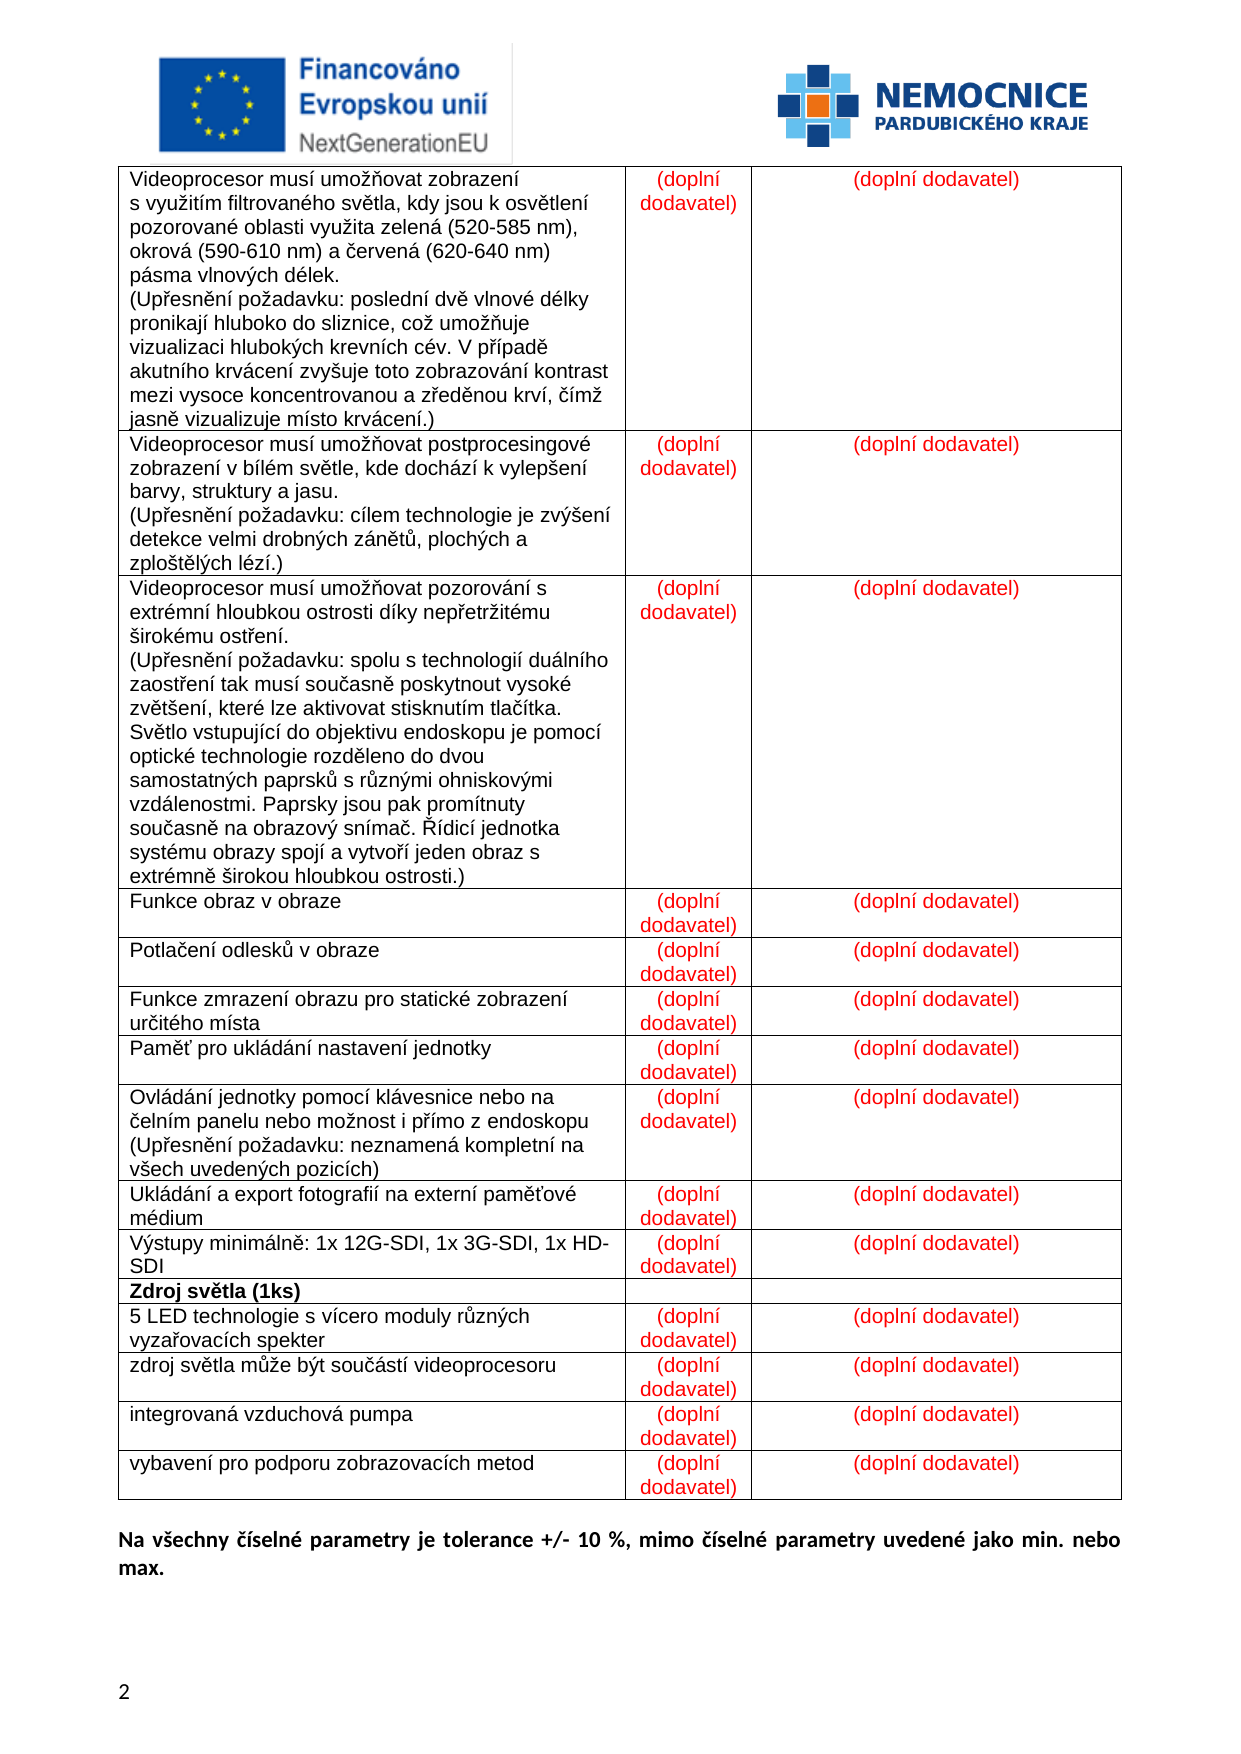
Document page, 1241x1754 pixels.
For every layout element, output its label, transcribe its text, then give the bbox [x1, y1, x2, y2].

table_cell (doplní dodavatel) [626, 1181, 751, 1229]
table_cell (doplní dodavatel) [752, 1036, 1121, 1083]
table_cell (doplní dodavatel) [752, 987, 1121, 1034]
table_cell (doplní dodavatel) [752, 431, 1121, 575]
table_cell (doplní dodavatel) [752, 1402, 1121, 1450]
table_cell (doplní dodavatel) [752, 1230, 1121, 1278]
table_cell Ovládání jednotky pomocí klávesnice nebo na čelním panelu nebo možnost i přímo z endoskopu (Upřesnění požadavku: neznamená kompletní na všech uvedených pozicích) [119, 1085, 625, 1180]
table_cell Ukládání a export fotografií na externí paměťové médium [119, 1181, 625, 1229]
table_cell [626, 1279, 751, 1303]
table_cell (doplní dodavatel) [626, 987, 751, 1034]
table_cell (doplní dodavatel) [752, 576, 1121, 888]
table_cell (doplní dodavatel) [626, 576, 751, 888]
table_cell Videoprocesor musí umožňovat pozorování s extrémní hloubkou ostrosti díky nepřetržitému širokému ostření. (Upřesnění požadavku: spolu s technologií duálního zaostření tak musí současně poskytnout vysoké zvětšení, které lze aktivovat stisknutím tlačítka. Světlo vstupující do objektivu endoskopu je pomocí optické technologie rozděleno do dvou samostatných paprsků s různými ohniskovými vzdálenostmi. Paprsky jsou pak promítnuty současně na obrazový snímač. Řídicí jednotka systému obrazy spojí a vytvoří jeden obraz s extrémně širokou hloubkou ostrosti.) [119, 576, 625, 888]
table_cell Videoprocesor musí umožňovat zobrazení s využitím filtrovaného světla, kdy jsou k osvětlení pozorované oblasti využita zelená (520-585 nm), okrová (590-610 nm) a červená (620-640 nm) pásma vlnových délek. (Upřesnění požadavku: poslední dvě vlnové délky pronikají hluboko do sliznice, což umožňuje vizualizaci hlubokých krevních cév. V případě akutního krvácení zvyšuje toto zobrazování kontrast mezi vysoce koncentrovanou a zředěnou krví, čímž jasně vizualizuje místo krvácení.) [119, 167, 625, 430]
subtitle Na všechny číselné parametry je tolerance +/- 10 %, mimo číselné parametry uvedené jako min. nebo max. [118, 1525, 1122, 1581]
table_cell (doplní dodavatel) [626, 1036, 751, 1083]
table_cell (doplní dodavatel) [626, 889, 751, 937]
table_cell (doplní dodavatel) [752, 1304, 1121, 1352]
picture [150, 43, 514, 166]
table_cell (doplní dodavatel) [752, 938, 1121, 986]
table_cell Videoprocesor musí umožňovat postprocesingové zobrazení v bílém světle, kde dochází k vylepšení barvy, struktury a jasu. (Upřesnění požadavku: cílem technologie je zvýšení detekce velmi drobných zánětů, plochých a zploštělých lézí.) [119, 431, 625, 575]
table_cell Zdroj světla (1ks) [119, 1279, 625, 1303]
table_cell (doplní dodavatel) [626, 1085, 751, 1180]
table_cell (doplní dodavatel) [752, 889, 1121, 937]
table_cell Výstupy minimálně: 1x 12G-SDI, 1x 3G-SDI, 1x HD-SDI [119, 1230, 625, 1278]
table_cell [752, 1279, 1121, 1303]
table_cell vybavení pro podporu zobrazovacích metod [119, 1451, 625, 1499]
table_cell 5 LED technologie s vícero moduly různých vyzařovacích spekter [119, 1304, 625, 1352]
table_cell zdroj světla může být součástí videoprocesoru [119, 1353, 625, 1401]
table_cell Potlačení odlesků v obraze [119, 938, 625, 986]
table_cell (doplní dodavatel) [626, 1230, 751, 1278]
table_cell (doplní dodavatel) [752, 1181, 1121, 1229]
picture [776, 64, 1088, 148]
table_cell (doplní dodavatel) [626, 1304, 751, 1352]
table_cell (doplní dodavatel) [752, 1451, 1121, 1499]
table_cell (doplní dodavatel) [752, 1085, 1121, 1180]
table_cell Paměť pro ukládání nastavení jednotky [119, 1036, 625, 1083]
table_cell (doplní dodavatel) [626, 938, 751, 986]
table_cell (doplní dodavatel) [626, 1353, 751, 1401]
table_cell (doplní dodavatel) [626, 1451, 751, 1499]
table_cell (doplní dodavatel) [752, 1353, 1121, 1401]
table_cell Funkce obraz v obraze [119, 889, 625, 937]
table_cell (doplní dodavatel) [626, 167, 751, 430]
table_cell (doplní dodavatel) [626, 431, 751, 575]
table_cell (doplní dodavatel) [752, 167, 1121, 430]
table_cell Funkce zmrazení obrazu pro statické zobrazení určitého místa [119, 987, 625, 1034]
table_cell integrovaná vzduchová pumpa [119, 1402, 625, 1450]
table_cell (doplní dodavatel) [626, 1402, 751, 1450]
